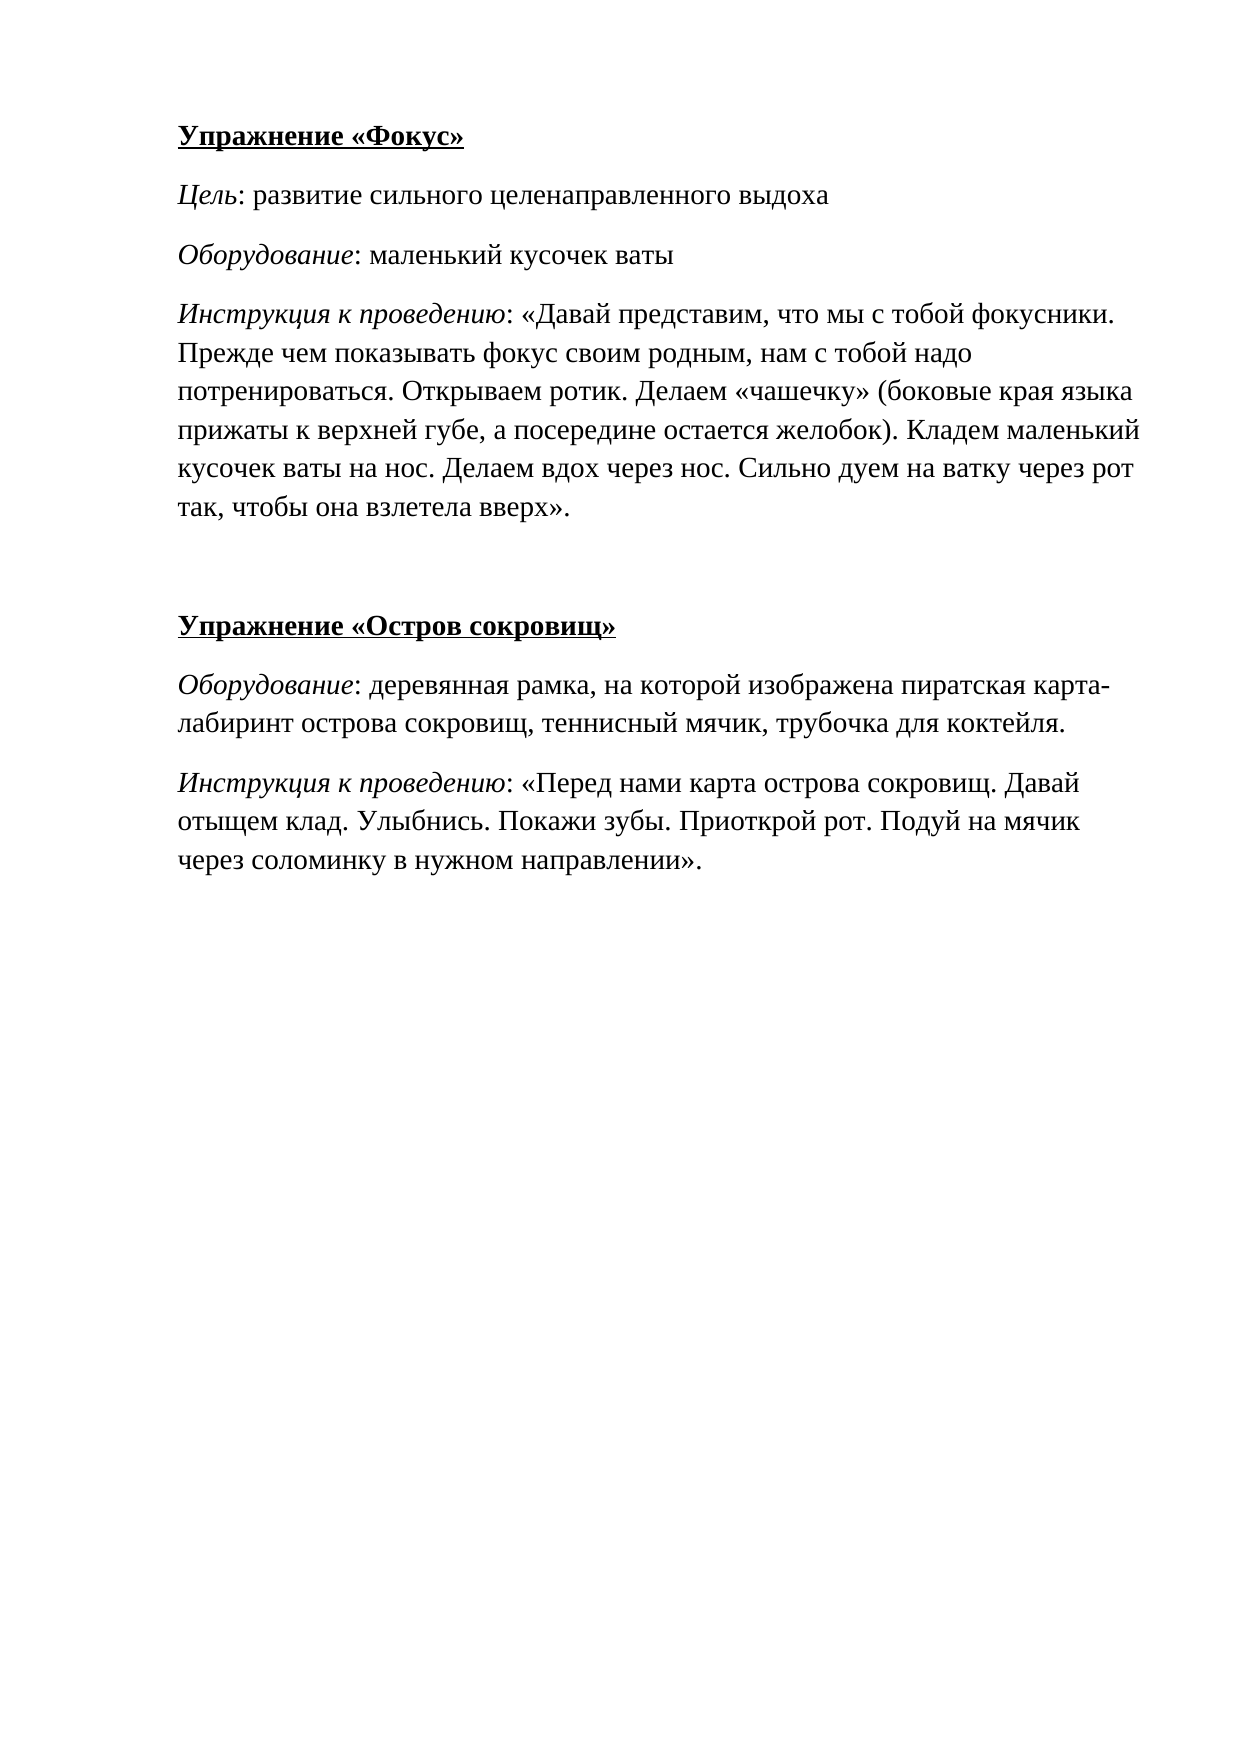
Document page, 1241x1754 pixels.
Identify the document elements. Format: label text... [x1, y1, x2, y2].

text Оборудование: маленький кусочек ваты [177, 237, 1152, 270]
text Упражнение «Фокус» [177, 118, 1152, 152]
text Инструкция к проведению: «Перед нами карта острова сокровищ. Давай отыщем клад. Улыбнись. Покажи зубы. Приоткрой рот. Подуй на мячик через соломинку в нужном направлении». [177, 765, 1152, 876]
text Цель: развитие сильного целенаправленного выдоха [177, 177, 1152, 211]
text Инструкция к проведению: «Давай представим, что мы с тобой фокусники. Прежде чем показывать фокус своим родным, нам с тобой надо потренироваться. Открываем ротик. Делаем «чашечку» (боковые края языка прижаты к верхней губе, а посередине остается желобок). Кладем маленький кусочек ваты на нос. Делаем вдох через нос. Сильно дуем на ватку через рот так, чтобы она взлетела вверх». [177, 296, 1152, 522]
text Упражнение «Остров сокровищ» [177, 608, 1152, 641]
text Оборудование: деревянная рамка, на которой изображена пиратская карта-лабиринт острова сокровищ, теннисный мячик, трубочка для коктейля. [177, 667, 1152, 739]
